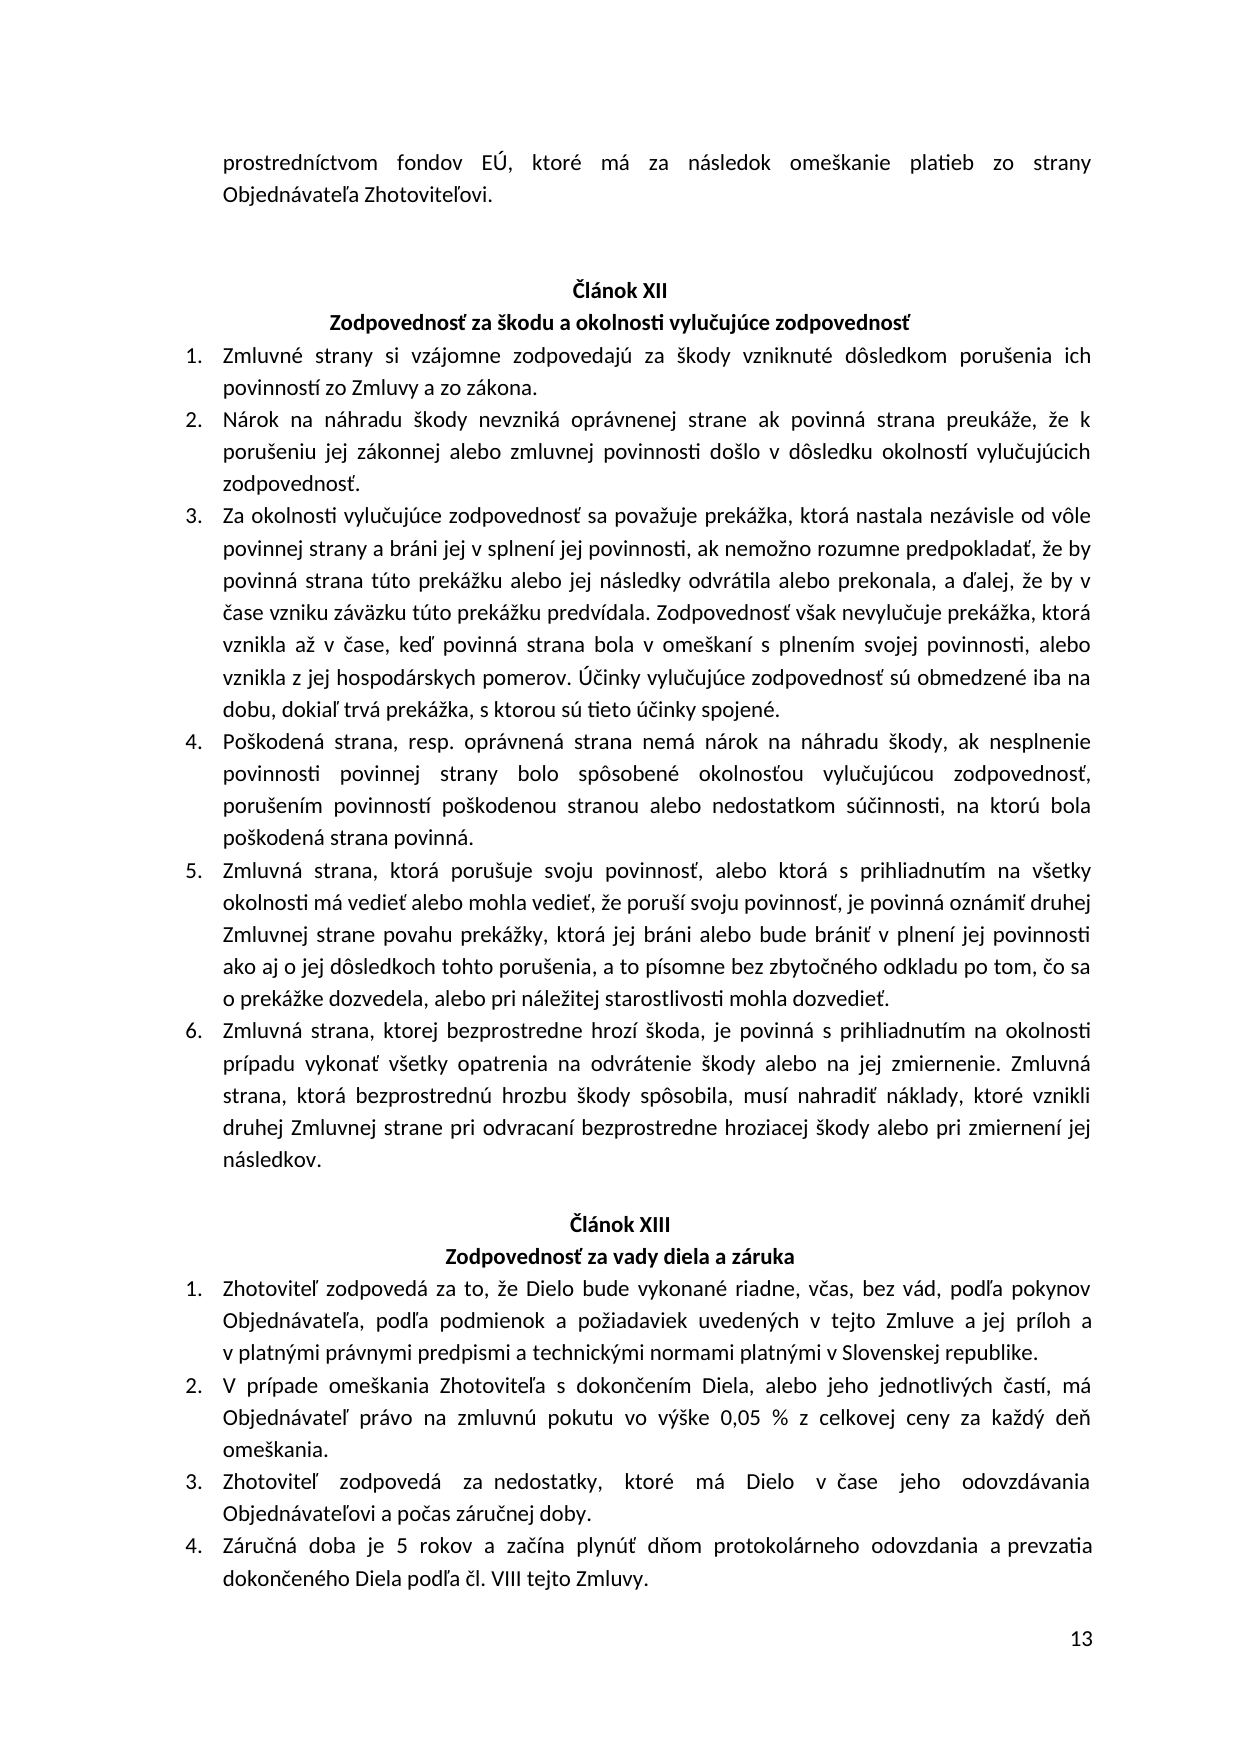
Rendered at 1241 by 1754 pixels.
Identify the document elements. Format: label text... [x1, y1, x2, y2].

list Poškodená strana, resp. oprávnená strana nemá nárok na náhradu škody, ak nesplnenie povinnosti povinnej strany bolo spôsobené okolnosťou vylučujúcou zodpovednosť, porušením povinností poškodenou stranou alebo nedostatkom súčinnosti, na ktorú bola poškodená strana povinná. [185, 727, 1093, 852]
list Záručná doba je 5 rokov a začína plynúť dňom protokolárneho odovzdania a prevzatia dokončeného Diela podľa čl. VIII tejto Zmluvy. [185, 1532, 1093, 1592]
text Zodpovednosť za vady diela a záruka [148, 1242, 1093, 1270]
list Zhotoviteľ zodpovedá za to, že Dielo bude vykonané riadne, včas, bez vád, podľa pokynov Objednávateľa, podľa podmienok a požiadaviek uvedených v tejto Zmluve a jej príloh a v platnými právnymi predpismi a technickými normami platnými v Slovenskej republike. [185, 1274, 1093, 1367]
list Zmluvná strana, ktorá porušuje svoju povinnosť, alebo ktorá s prihliadnutím na všetky okolnosti má vedieť alebo mohla vedieť, že poruší svoju povinnosť, je povinná oznámiť druhej Zmluvnej strane povahu prekážky, ktorá jej bráni alebo bude brániť v plnení jej povinnosti ako aj o jej dôsledkoch tohto porušenia, a to písomne bez zbytočného odkladu po tom, čo sa o prekážke dozvedela, alebo pri náležitej starostlivosti mohla dozvedieť. [185, 856, 1093, 1012]
list Zmluvná strana, ktorej bezprostredne hrozí škoda, je povinná s prihliadnutím na okolnosti prípadu vykonať všetky opatrenia na odvrátenie škody alebo na jej zmiernenie. Zmluvná strana, ktorá bezprostrednú hrozbu škody spôsobila, musí nahradiť náklady, ktoré vznikli druhej Zmluvnej strane pri odvracaní bezprostredne hroziacej škody alebo pri zmiernení jej následkov. [185, 1017, 1093, 1173]
text Článok XII [148, 276, 1093, 304]
list Zodpovednosť za škodu a okolnosti vylučujúce zodpovednosť [148, 308, 1093, 337]
list Zmluvné strany si vzájomne zodpovedajú za škody vzniknuté dôsledkom porušenia ich povinností zo Zmluvy a zo zákona. [185, 341, 1093, 401]
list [185, 148, 1093, 208]
list V prípade omeškania Zhotoviteľa s dokončením Diela, alebo jeho jednotlivých častí, má Objednávateľ právo na zmluvnú pokutu vo výške 0,05 % z celkovej ceny za každý deň omeškania. [185, 1371, 1093, 1463]
text Článok XIII [148, 1210, 1093, 1238]
list Zhotoviteľ zodpovedá za nedostatky, ktoré má Dielo v čase jeho odovzdávania Objednávateľovi a počas záručnej doby. [185, 1467, 1093, 1527]
list Nárok na náhradu škody nevzniká oprávnenej strane ak povinná strana preukáže, že k porušeniu jej zákonnej alebo zmluvnej povinnosti došlo v dôsledku okolností vylučujúcich zodpovednosť. [185, 405, 1093, 497]
list Za okolnosti vylučujúce zodpovednosť sa považuje prekážka, ktorá nastala nezávisle od vôle povinnej strany a bráni jej v splnení jej povinnosti, ak nemožno rozumne predpokladať, že by povinná strana túto prekážku alebo jej následky odvrátila alebo prekonala, a ďalej, že by v čase vzniku záväzku túto prekážku predvídala. Zodpovednosť však nevylučuje prekážka, ktorá vznikla až v čase, keď povinná strana bola v omeškaní s plnením svojej povinnosti, alebo vznikla z jej hospodárskych pomerov. Účinky vylučujúce zodpovednosť sú obmedzené iba na dobu, dokiaľ trvá prekážka, s ktorou sú tieto účinky spojené. [185, 502, 1093, 723]
